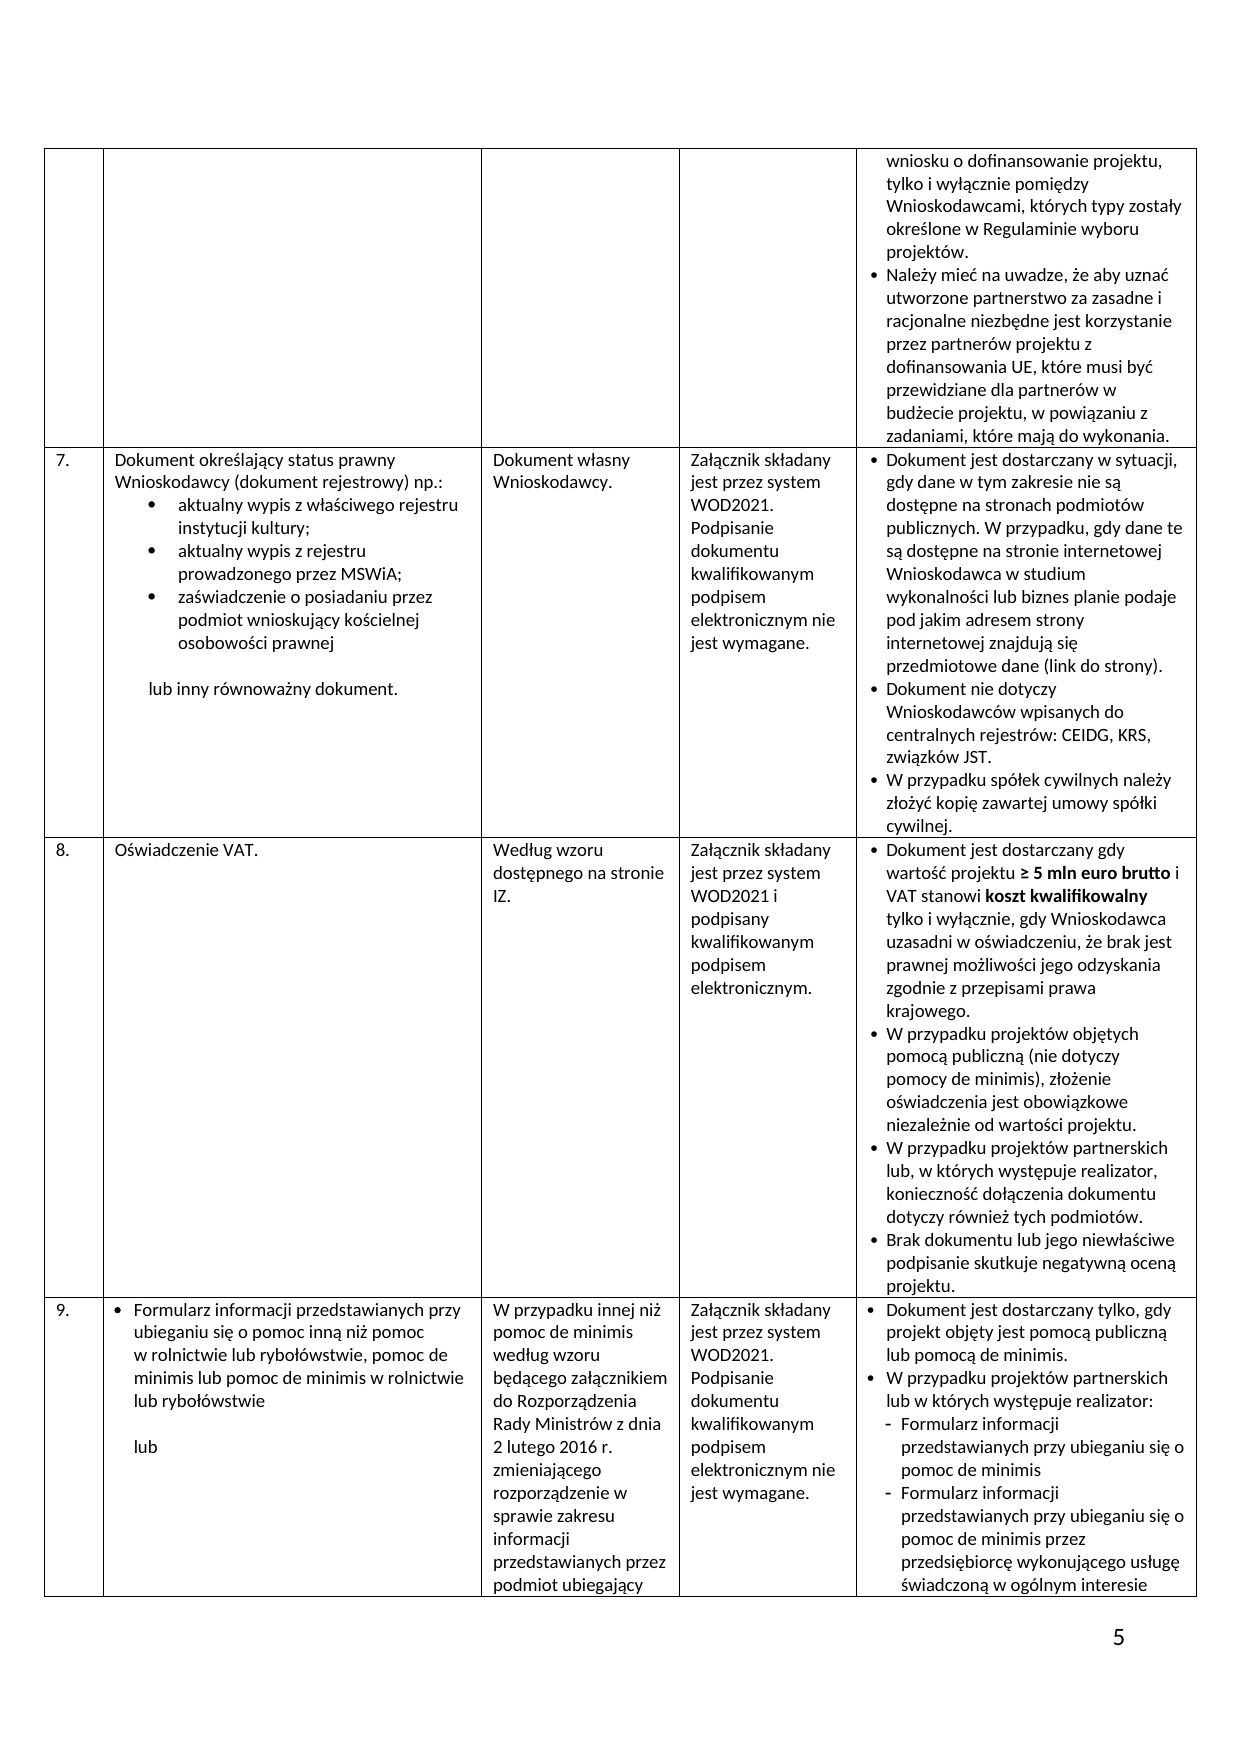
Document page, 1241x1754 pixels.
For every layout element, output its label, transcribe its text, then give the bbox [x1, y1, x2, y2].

table_cell 9. [45, 1298, 103, 1596]
table_cell Według wzoru dostępnego na stronie IZ. [482, 838, 679, 1297]
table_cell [680, 149, 856, 447]
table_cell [104, 1298, 481, 1596]
table_cell 7. [45, 448, 103, 837]
table_cell Dokument określający status prawny Wnioskodawcy (dokument rejestrowy) np.: aktualny wypis z właściwego rejestru instytucji kultury; aktualny wypis z rejestru prowadzonego przez MSWiA; zaświadczenie o posiadaniu przez podmiot wnioskujący kościelnej osobowości prawnej lub inny równoważny dokument. [104, 448, 481, 837]
table_cell Dokument własny Wnioskodawcy. [482, 448, 679, 837]
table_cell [857, 149, 1196, 447]
table_cell Oświadczenie VAT. [104, 838, 481, 1297]
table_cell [104, 149, 481, 447]
table_cell 8. [45, 838, 103, 1297]
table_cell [482, 149, 679, 447]
table_cell 6. [45, 149, 103, 447]
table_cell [857, 1298, 1196, 1596]
table_cell Załącznik składany jest przez system WOD2021 i podpisany kwalifikowanym podpisem elektronicznym. [680, 838, 856, 1297]
table_cell Załącznik składany jest przez system WOD2021. Podpisanie dokumentu kwalifikowanym podpisem elektronicznym nie jest wymagane. [680, 448, 856, 837]
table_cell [482, 1298, 679, 1596]
table_cell Dokument jest dostarczany gdy wartość projektu ≥ 5 mln euro brutto i VAT stanowi koszt kwalifikowalny tylko i wyłącznie, gdy Wnioskodawca uzasadni w oświadczeniu, że brak jest prawnej możliwości jego odzyskania zgodnie z przepisami prawa krajowego. W przypadku projektów objętych pomocą publiczną (nie dotyczy pomocy de minimis), złożenie oświadczenia jest obowiązkowe niezależnie od wartości projektu. W przypadku projektów partnerskich lub, w których występuje realizator, konieczność dołączenia dokumentu dotyczy również tych podmiotów. Brak dokumentu lub jego niewłaściwe podpisanie skutkuje negatywną oceną projektu. [857, 838, 1196, 1297]
table_cell Dokument jest dostarczany w sytuacji, gdy dane w tym zakresie nie są dostępne na stronach podmiotów publicznych. W przypadku, gdy dane te są dostępne na stronie internetowej Wnioskodawca w studium wykonalności lub biznes planie podaje pod jakim adresem strony internetowej znajdują się przedmiotowe dane (link do strony). Dokument nie dotyczy Wnioskodawców wpisanych do centralnych rejestrów: CEIDG, KRS, związków JST. W przypadku spółek cywilnych należy złożyć kopię zawartej umowy spółki cywilnej. [857, 448, 1196, 837]
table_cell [680, 1298, 856, 1596]
